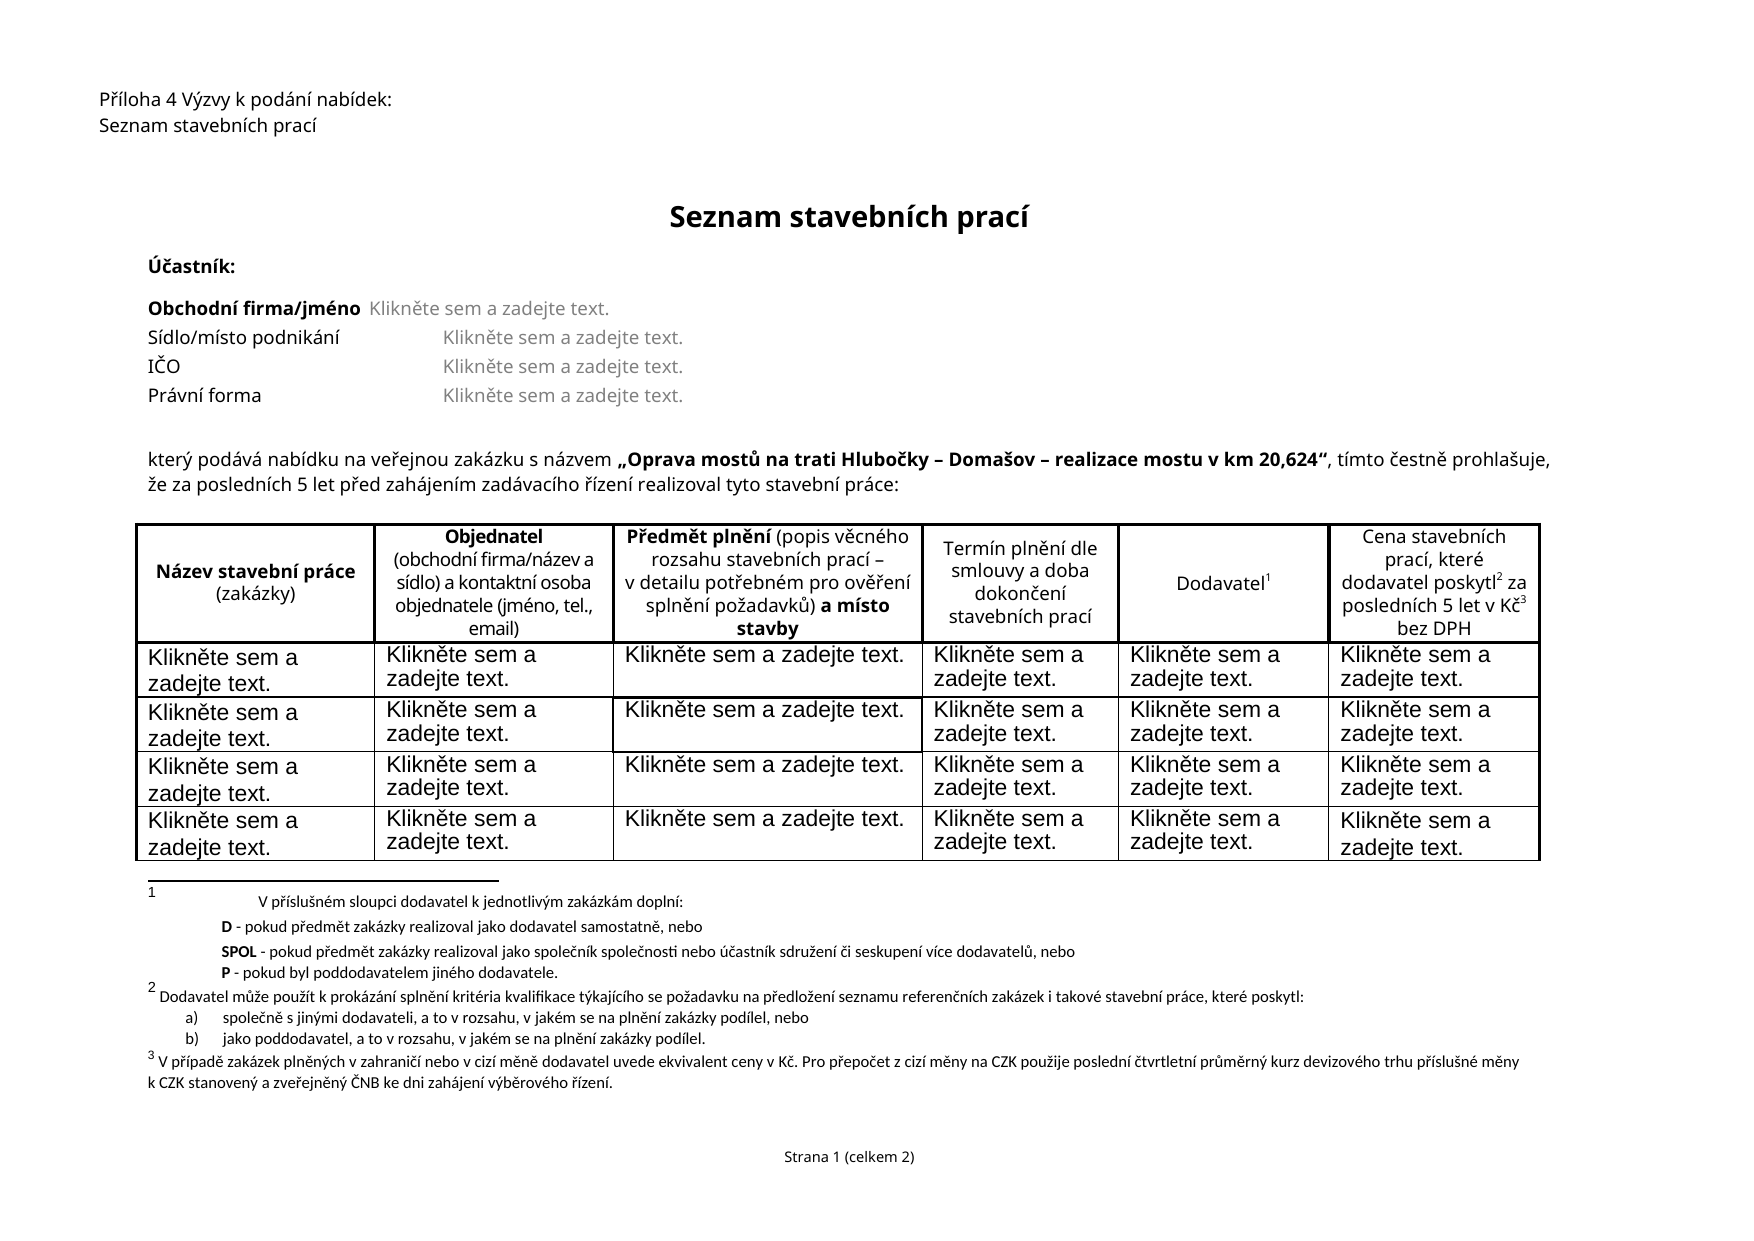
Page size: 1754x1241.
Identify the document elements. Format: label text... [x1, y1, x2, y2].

text IČO [148, 350, 1551, 379]
text Sídlo/místo podnikání [148, 321, 1551, 350]
table_header Objednatel (obchodní firma/název a sídlo) a kontaktní osoba objednatele (jméno, tel., email) [376, 526, 612, 641]
text který podává nabídku na veřejnou zakázku s názvem „Oprava mostů na trati Hlubočky – Domašov – realizace mostu v km 20,624“, tímto čestně prohlašuje, že za posledních 5 let před zahájením zadávacího řízení realizoval tyto stavební práce: [148, 446, 1551, 497]
table_header Dodavatel [1120, 526, 1327, 641]
table_header Cena stavebních prací, které dodavatel poskytl za posledních 5 let v Kč bez DPH [1331, 526, 1538, 641]
table_header Termín plnění dle smlouvy a doba dokončení stavebních prací [924, 526, 1117, 641]
text Obchodní firma/jméno [148, 292, 1551, 321]
title Seznam stavebních prací [148, 196, 1551, 236]
text Právní forma [148, 379, 1551, 408]
text Účastník: [148, 249, 1551, 279]
table_header Název stavební práce (zakázky) [138, 526, 373, 641]
table_header Předmět plnění (popis věcného rozsahu stavebních prací – v detailu potřebném pro ověření splnění požadavků) a místo stavby [615, 526, 921, 641]
